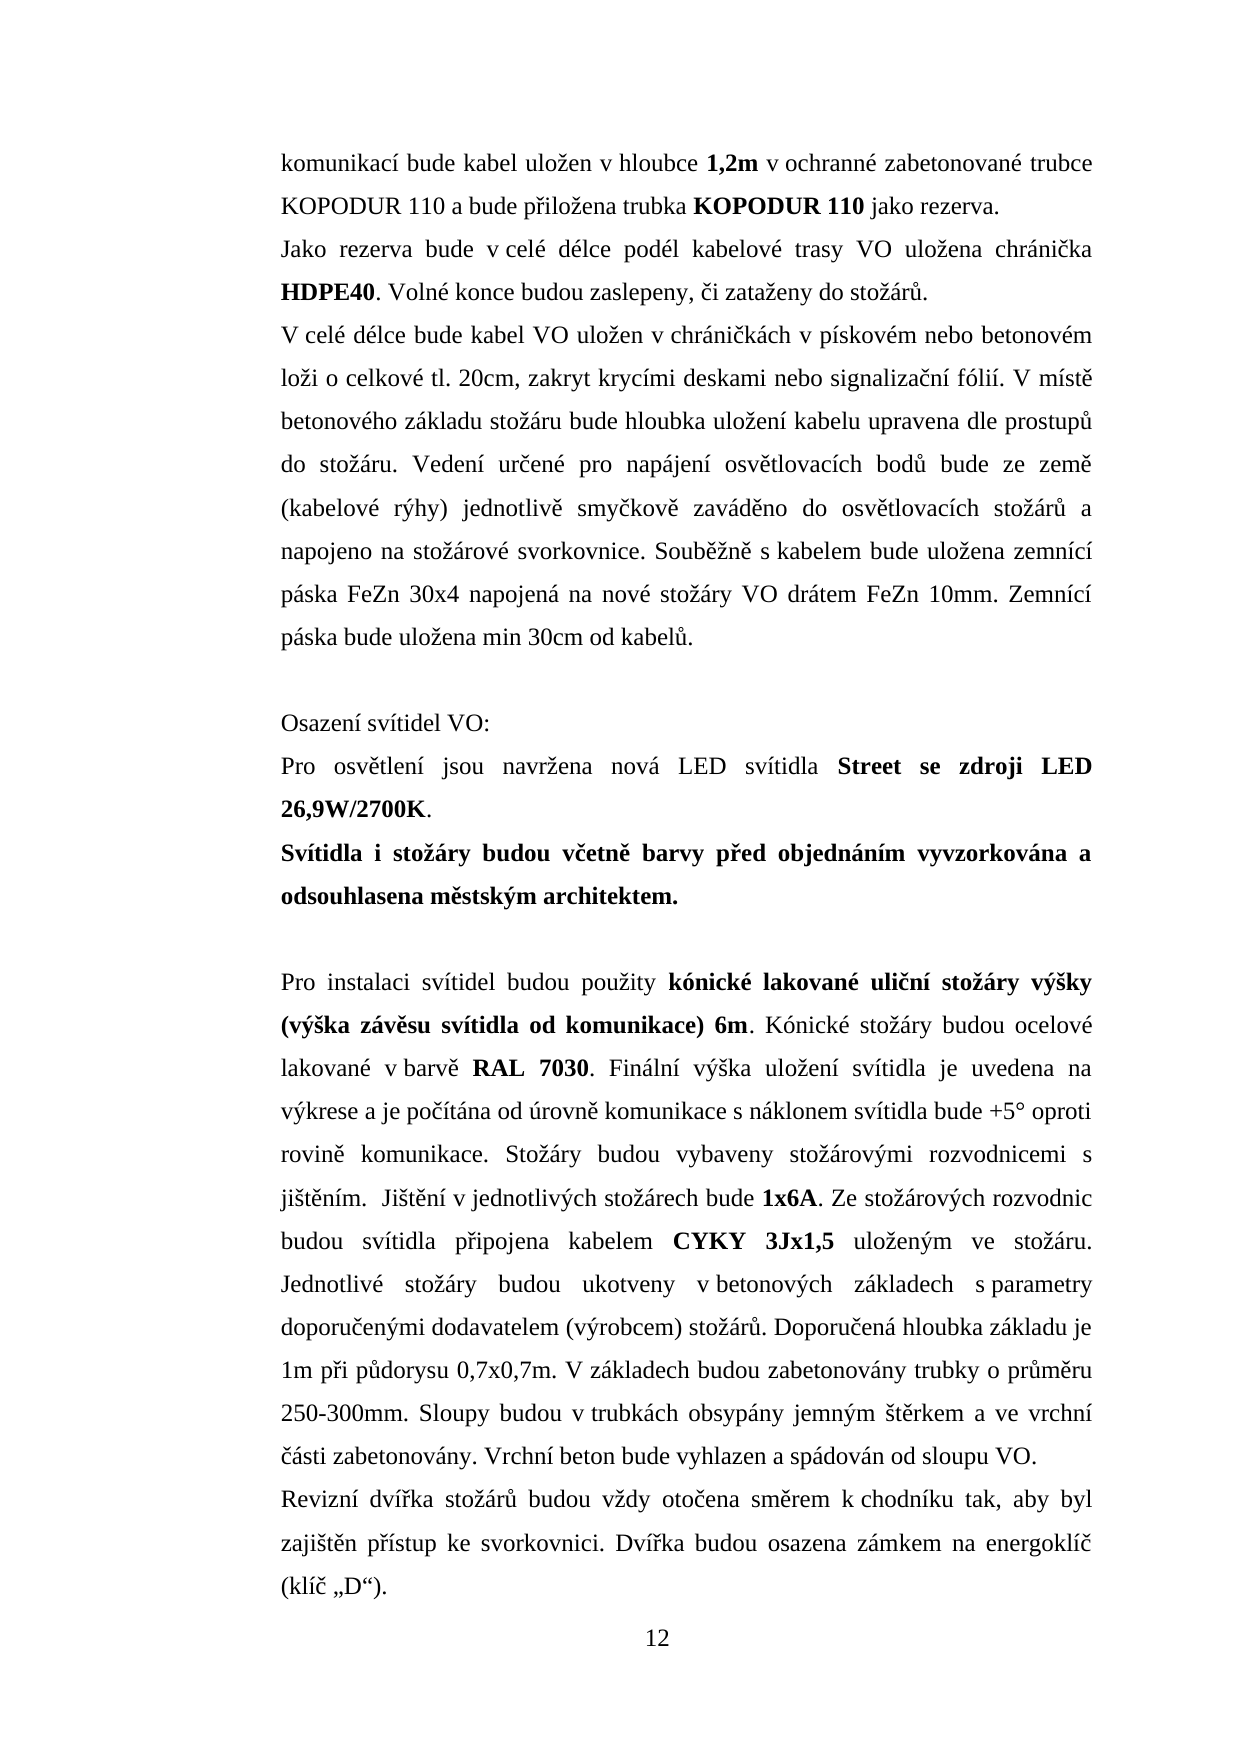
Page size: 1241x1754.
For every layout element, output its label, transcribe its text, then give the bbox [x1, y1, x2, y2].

text Osazení svítidel VO: [281, 708, 1093, 737]
text Svítidla i stožáry budou včetně barvy před objednáním vyvzorkována a odsouhlasena městským architektem. [281, 838, 1093, 909]
text Jako rezerva bude v celé délce podél kabelové trasy VO uložena chránička HDPE40. Volné konce budou zaslepeny, či zataženy do stožárů. [281, 234, 1093, 306]
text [281, 148, 1093, 219]
text V celé délce bude kabel VO uložen v chráničkách v pískovém nebo betonovém loži o celkové tl. 20cm, zakryt krycími deskami nebo signalizační fólií. V místě betonového základu stožáru bude hloubka uložení kabelu upravena dle prostupů do stožáru. Vedení určené pro napájení osvětlovacích bodů bude ze země (kabelové rýhy) jednotlivě smyčkově zaváděno do osvětlovacích stožárů a napojeno na stožárové svorkovnice. Souběžně s kabelem bude uložena zemnící páska FeZn 30x4 napojená na nové stožáry VO drátem FeZn 10mm. Zemnící páska bude uložena min 30cm od kabelů. [281, 320, 1093, 651]
text Revizní dvířka stožárů budou vždy otočena směrem k chodníku tak, aby byl zajištěn přístup ke svorkovnici. Dvířka budou osazena zámkem na energoklíč (klíč „D“). [281, 1484, 1093, 1599]
text Pro osvětlení jsou navržena nová LED svítidla Street se zdroji LED 26,9W/2700K. [281, 751, 1093, 823]
text Pro instalaci svítidel budou použity kónické lakované uliční stožáry výšky (výška závěsu svítidla od komunikace) 6m. Kónické stožáry budou ocelové lakované v barvě RAL 7030. Finální výška uložení svítidla je uvedena na výkrese a je počítána od úrovně komunikace s náklonem svítidla bude +5° oproti rovině komunikace. Stožáry budou vybaveny stožárovými rozvodnicemi s jištěním. Jištění v jednotlivých stožárech bude 1x6A. Ze stožárových rozvodnic budou svítidla připojena kabelem CYKY 3Jx1,5 uloženým ve stožáru. Jednotlivé stožáry budou ukotveny v betonových základech s parametry doporučenými dodavatelem (výrobcem) stožárů. Doporučená hloubka základu je 1m při půdorysu 0,7x0,7m. V základech budou zabetonovány trubky o průměru 250-300mm. Sloupy budou v trubkách obsypány jemným štěrkem a ve vrchní části zabetonovány. Vrchní beton bude vyhlazen a spádován od sloupu VO. [281, 967, 1093, 1470]
